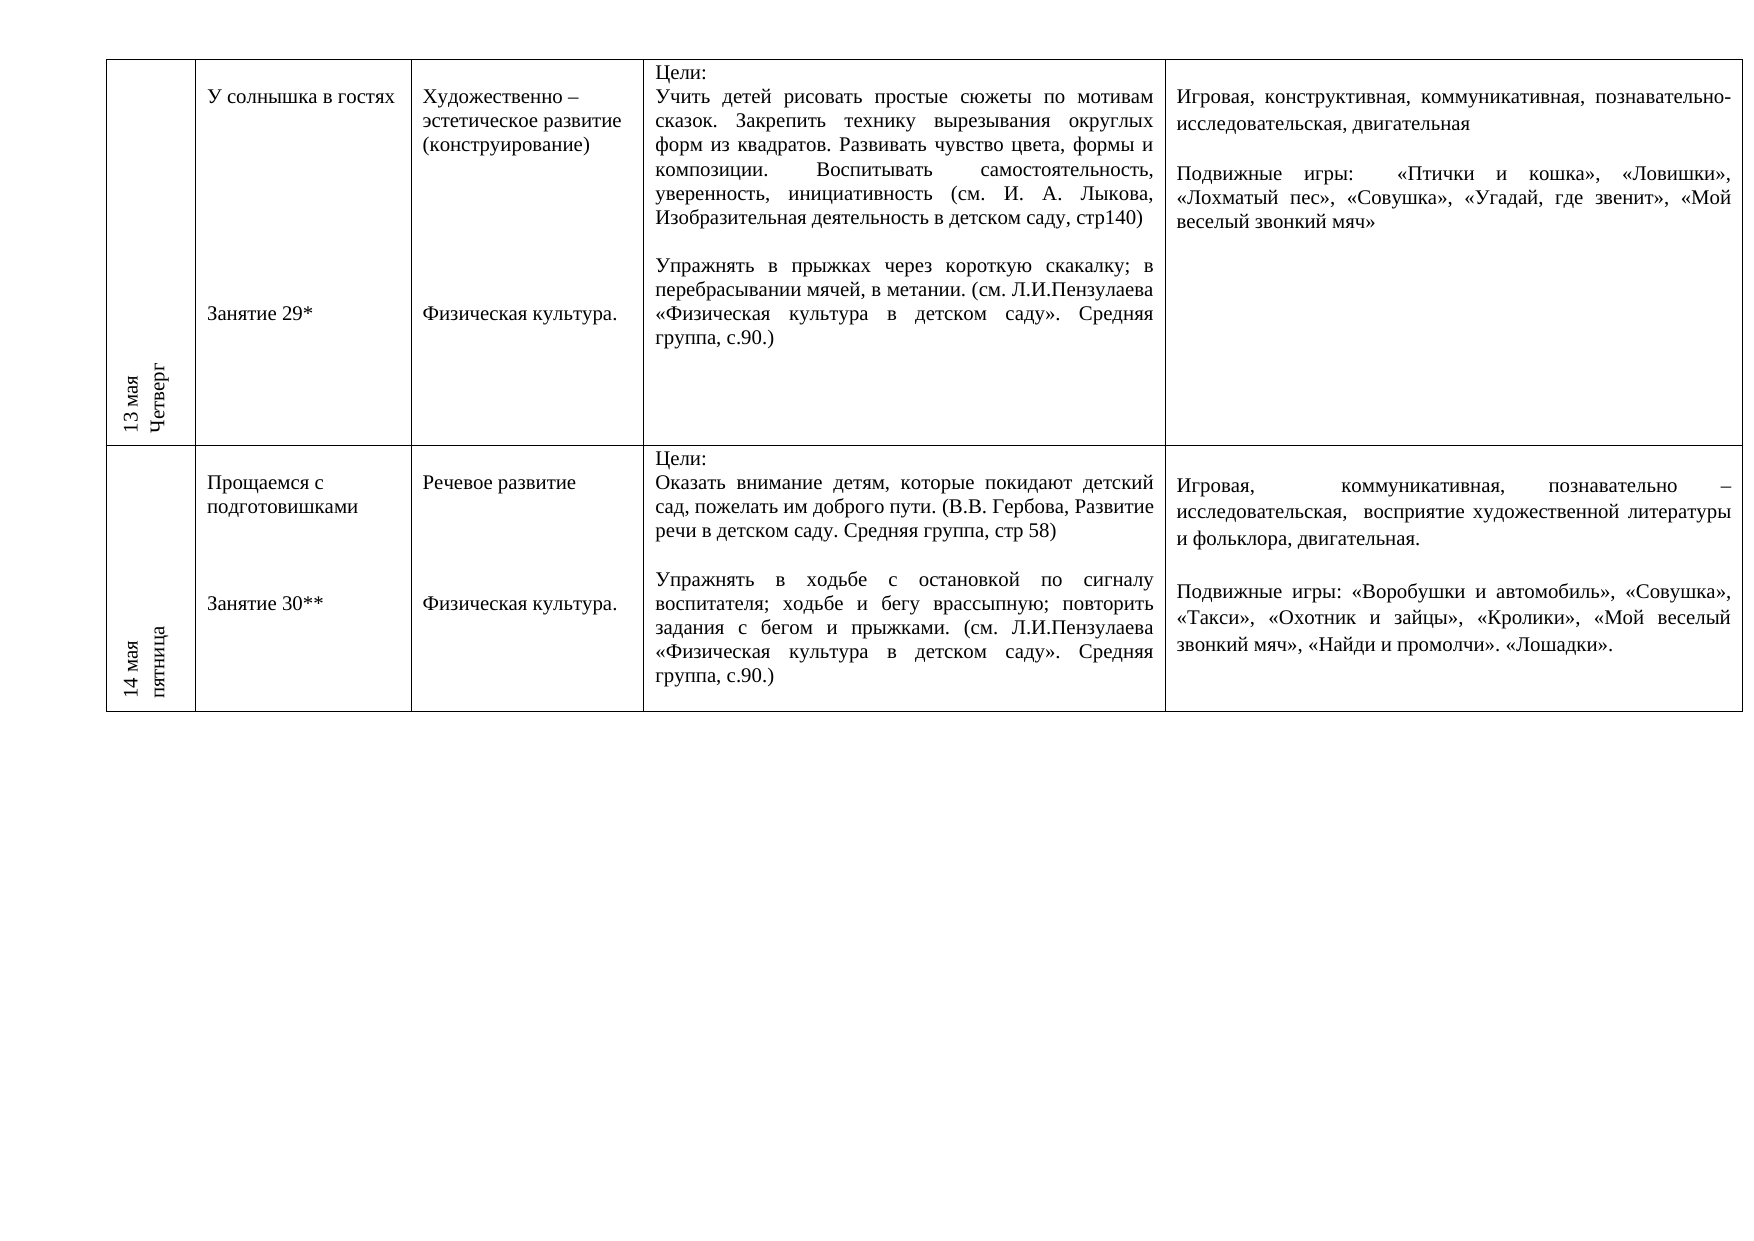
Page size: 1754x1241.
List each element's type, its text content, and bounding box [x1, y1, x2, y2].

table_cell Цели: Учить детей рисовать простые сюжеты по мотивам сказок. Закрепить технику вырезывания округлых форм из квадратов. Развивать чувство цвета, формы и композиции. Воспитывать самостоятельность, уверенность, инициативность (см. И. А. Лыкова, Изобразительная деятельность в детском саду, стр140) Упражнять в прыжках через короткую скакалку; в перебрасывании мячей, в метании. (см. Л.И.Пензулаева «Физическая культура в детском саду». Средняя группа, с.90.) [644, 60, 1165, 445]
table_cell Игровая, коммуникативная, познавательно – исследовательская, восприятие художественной литературы и фольклора, двигательная. Подвижные игры: «Воробушки и автомобиль», «Совушка», «Такси», «Охотник и зайцы», «Кролики», «Мой веселый звонкий мяч», «Найди и промолчи». «Лошадки». [1166, 446, 1742, 711]
table_cell 13 мая Четверг [107, 60, 195, 445]
table_cell Речевое развитие Физическая культура. [412, 446, 643, 711]
table_cell У солнышка в гостях Занятие 29* [196, 60, 411, 445]
table_cell Цели: Оказать внимание детям, которые покидают детский сад, пожелать им доброго пути. (В.В. Гербова, Развитие речи в детском саду. Средняя группа, стр 58) Упражнять в ходьбе с остановкой по сигналу воспитателя; ходьбе и бегу врассыпную; повторить задания с бегом и прыжками. (см. Л.И.Пензулаева «Физическая культура в детском саду». Средняя группа, с.90.) [644, 446, 1165, 711]
table_cell Игровая, конструктивная, коммуникативная, познавательно-исследовательская, двигательная Подвижные игры: «Птички и кошка», «Ловишки», «Лохматый пес», «Совушка», «Угадай, где звенит», «Мой веселый звонкий мяч» [1166, 60, 1742, 445]
table_cell Художественно – эстетическое развитие (конструирование) Физическая культура. [412, 60, 643, 445]
table_cell Прощаемся с подготовишками Занятие 30** [196, 446, 411, 711]
table_cell 14 мая пятница [107, 446, 195, 711]
